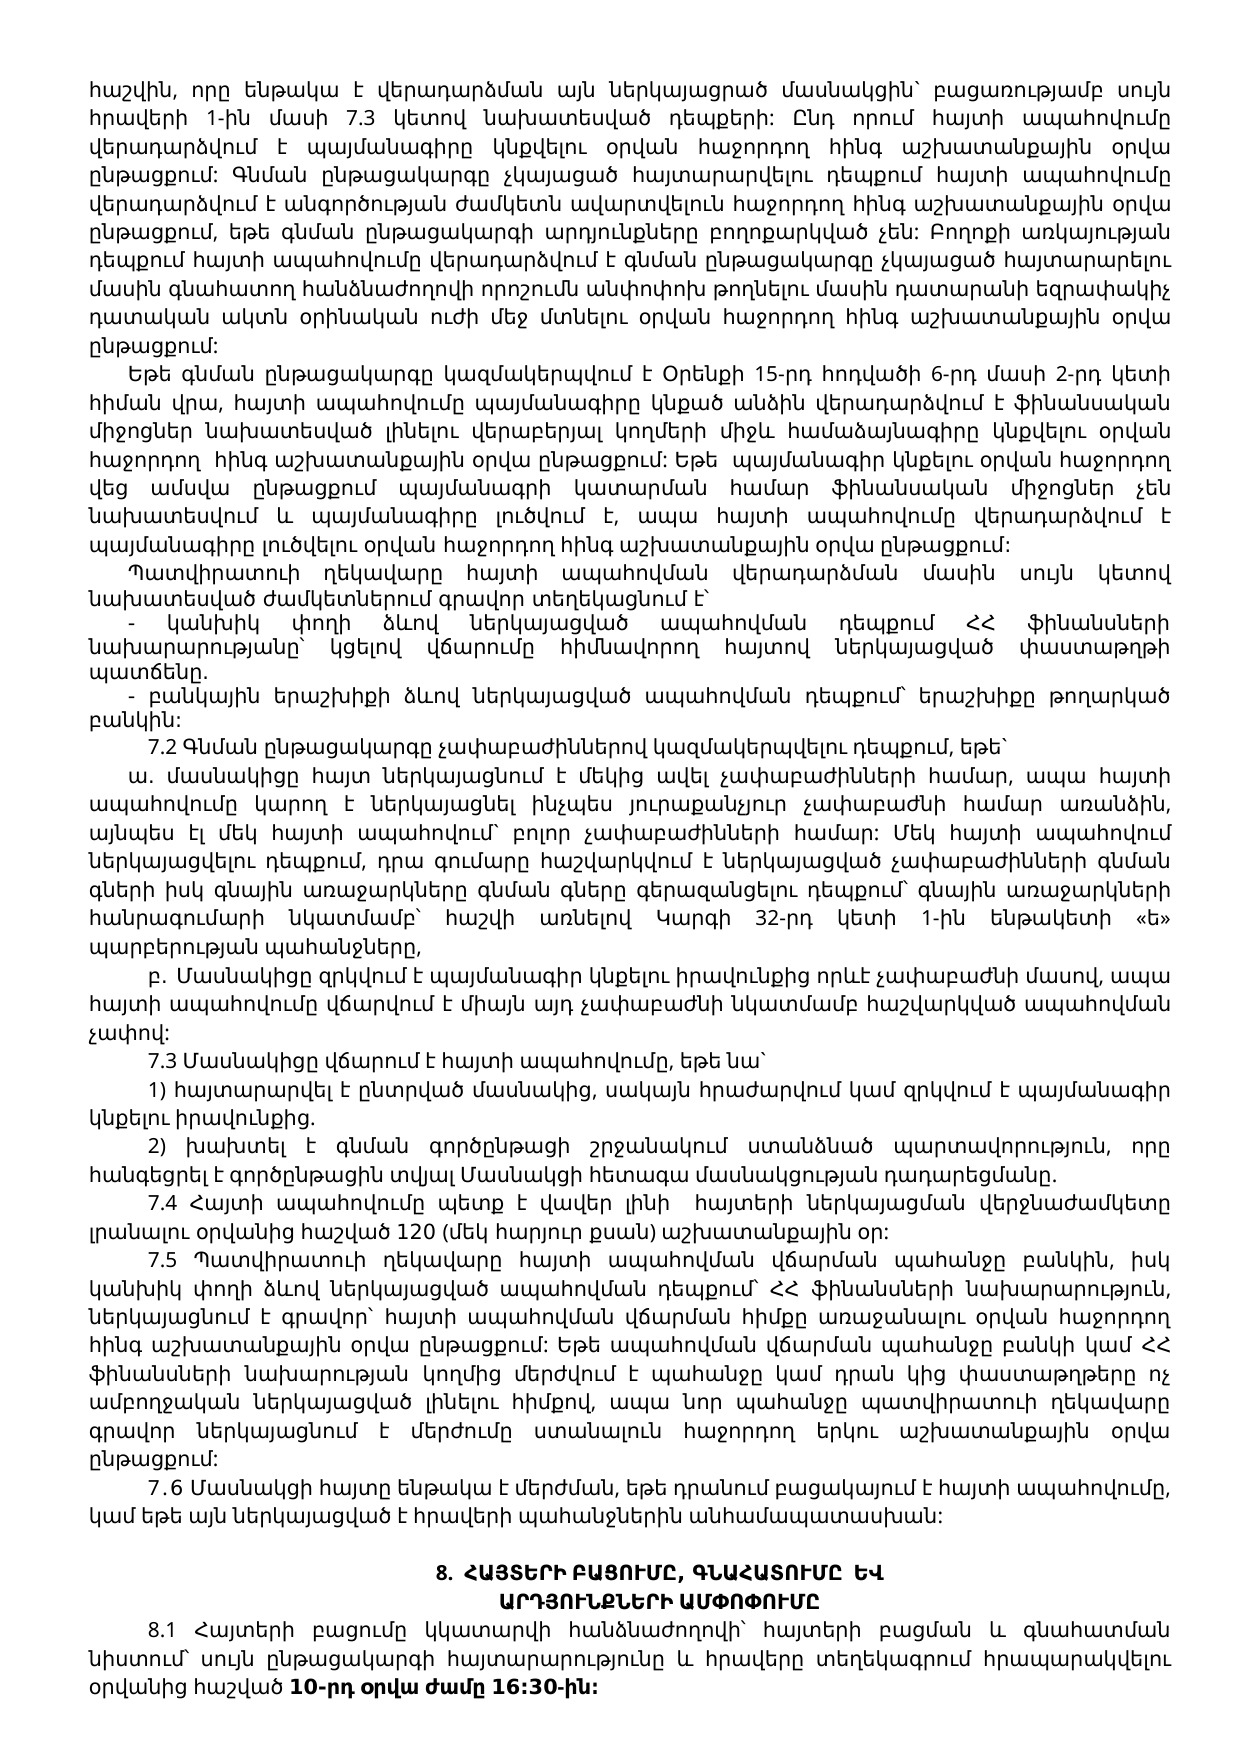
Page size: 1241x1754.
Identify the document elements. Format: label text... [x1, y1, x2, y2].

text 7.4 Հայտի ապահովումը պետք է վավեր լինի հայտերի ներկայացման վերջնաժամկետը լրանալու օրվանից հաշված 120 (մեկ հարյուր քսան) աշխատանքային օր: [89, 1188, 1171, 1245]
text ա. մասնակիցը հայտ ներկայացնում է մեկից ավել չափաբաժինների համար, ապա հայտի ապահովումը կարող է ներկայացնել ինչպես յուրաքանչյուր չափաբաժնի համար առանձին, այնպես էլ մեկ հայտի ապահովում` բոլոր չափաբաժինների համար: Մեկ հայտի ապահովում ներկայացվելու դեպքում, դրա գումարը հաշվարկվում է ներկայացված չափաբաժինների գնման գների իսկ գնային առաջարկները գնման գները գերազանցելու դեպքում՝ գնային առաջարկների հանրագումարի նկատմամբ՝ հաշվի առնելով Կարգի 32-րդ կետի 1-ին ենթակետի «ե» պարբերության պահանջները, [89, 761, 1171, 961]
text Եթե գնման ընթացակարգը կազմակերպվում է Օրենքի 15-րդ հոդվածի 6-րդ մասի 2-րդ կետի հիման վրա, հայտի ապահովումը պայմանագիրը կնքած անձին վերադարձվում է ֆինանսական միջոցներ նախատեսված լինելու վերաբերյալ կողմերի միջև համաձայնագիրը կնքվելու օրվան հաջորդող հինգ աշխատանքային օրվա ընթացքում: Եթե պայմանագիր կնքելու օրվան հաջորդող վեց ամսվա ընթացքում պայմանագրի կատարման համար ֆինանսական միջոցներ չեն նախատեսվում և պայմանագիրը լուծվում է, ապա հայտի ապահովումը վերադարձվում է պայմանագիրը լուծվելու օրվան հաջորդող հինգ աշխատանքային օրվա ընթացքում: [89, 359, 1171, 558]
text ԱՐԴՅՈՒՆՔՆԵՐԻ ԱՄՓՈՓՈՒՄԸ [89, 1587, 1171, 1615]
text 8.1 Հայտերի բացումը կկատարվի հանձնաժողովի՝ հայտերի բացման և գնահատման նիստում՝ սույն ընթացակարգի հայտարարությունը և հրավերը տեղեկագրում հրապարակվելու օրվանից հաշված 10-րդ օրվա ժամը 16:30-ին։ [89, 1615, 1171, 1701]
text բ. Մասնակիցը զրկվում է պայմանագիր կնքելու իրավունքից որևէ չափաբաժնի մասով, ապա հայտի ապահովումը վճարվում է միայն այդ չափաբաժնի նկատմամբ հաշվարկված ապահովման չափով: [89, 961, 1171, 1046]
text - կանխիկ փողի ձևով ներկայացված ապահովման դեպքում ՀՀ ֆինանսների նախարարությանը՝ կցելով վճարումը հիմնավորող հայտով ներկայացված փաստաթղթի պատճենը. [89, 611, 1171, 684]
text 7․6 Մասնակցի հայտը ենթակա է մերժման, եթե դրանում բացակայում է հայտի ապահովումը, կամ եթե այն ներկայացված է հրավերի պահանջներին անհամապատասխան: [89, 1473, 1171, 1530]
text 7.3 Մասնակիցը վճարում է հայտի ապահովումը, եթե նա` [89, 1046, 1171, 1075]
text 2) խախտել է գնման գործընթացի շրջանակում ստանձնած պարտավորություն, որը հանգեցրել է գործընթացին տվյալ Մասնակցի հետագա մասնակցության դադարեցմանը. [89, 1132, 1171, 1188]
text Պատվիրատուի ղեկավարը հայտի ապահովման վերադարձման մասին սույն կետով նախատեսված ժամկետներում գրավոր տեղեկացնում է՝ [89, 558, 1171, 611]
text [89, 75, 1171, 359]
text - բանկային երաշխիքի ձևով ներկայացված ապահովման դեպքում՝ երաշխիքը թողարկած բանկին: [89, 684, 1171, 732]
text 7.5 Պատվիրատուի ղեկավարը հայտի ապահովման վճարման պահանջը բանկին, իսկ կանխիկ փողի ձևով ներկայացված ապահովման դեպքում՝ ՀՀ ֆինանսների նախարարություն, ներկայացնում է գրավոր՝ հայտի ապահովման վճարման հիմքը առաջանալու օրվան հաջորդող հինգ աշխատանքային օրվա ընթացքում: Եթե ապահովման վճարման պահանջը բանկի կամ ՀՀ ֆինանսների նախարության կողմից մերժվում է պահանջը կամ դրան կից փաստաթղթերը ոչ ամբողջական ներկայացված լինելու հիմքով, ապա նոր պահանջը պատվիրատուի ղեկավարը գրավոր ներկայացնում է մերժումը ստանալուն հաջորդող երկու աշխատանքային օրվա ընթացքում: [89, 1245, 1171, 1473]
text 7.2 Գնման ընթացակարգը չափաբաժիններով կազմակերպվելու դեպքում, եթե` [89, 732, 1171, 761]
text 1) հայտարարվել է ընտրված մասնակից, սակայն հրաժարվում կամ զրկվում է պայմանագիր կնքելու իրավունքից. [89, 1075, 1171, 1132]
text 8. ՀԱՅՏԵՐԻ ԲԱՑՈՒՄԸ, ԳՆԱՀԱՏՈՒՄԸ ԵՎ [89, 1558, 1171, 1587]
